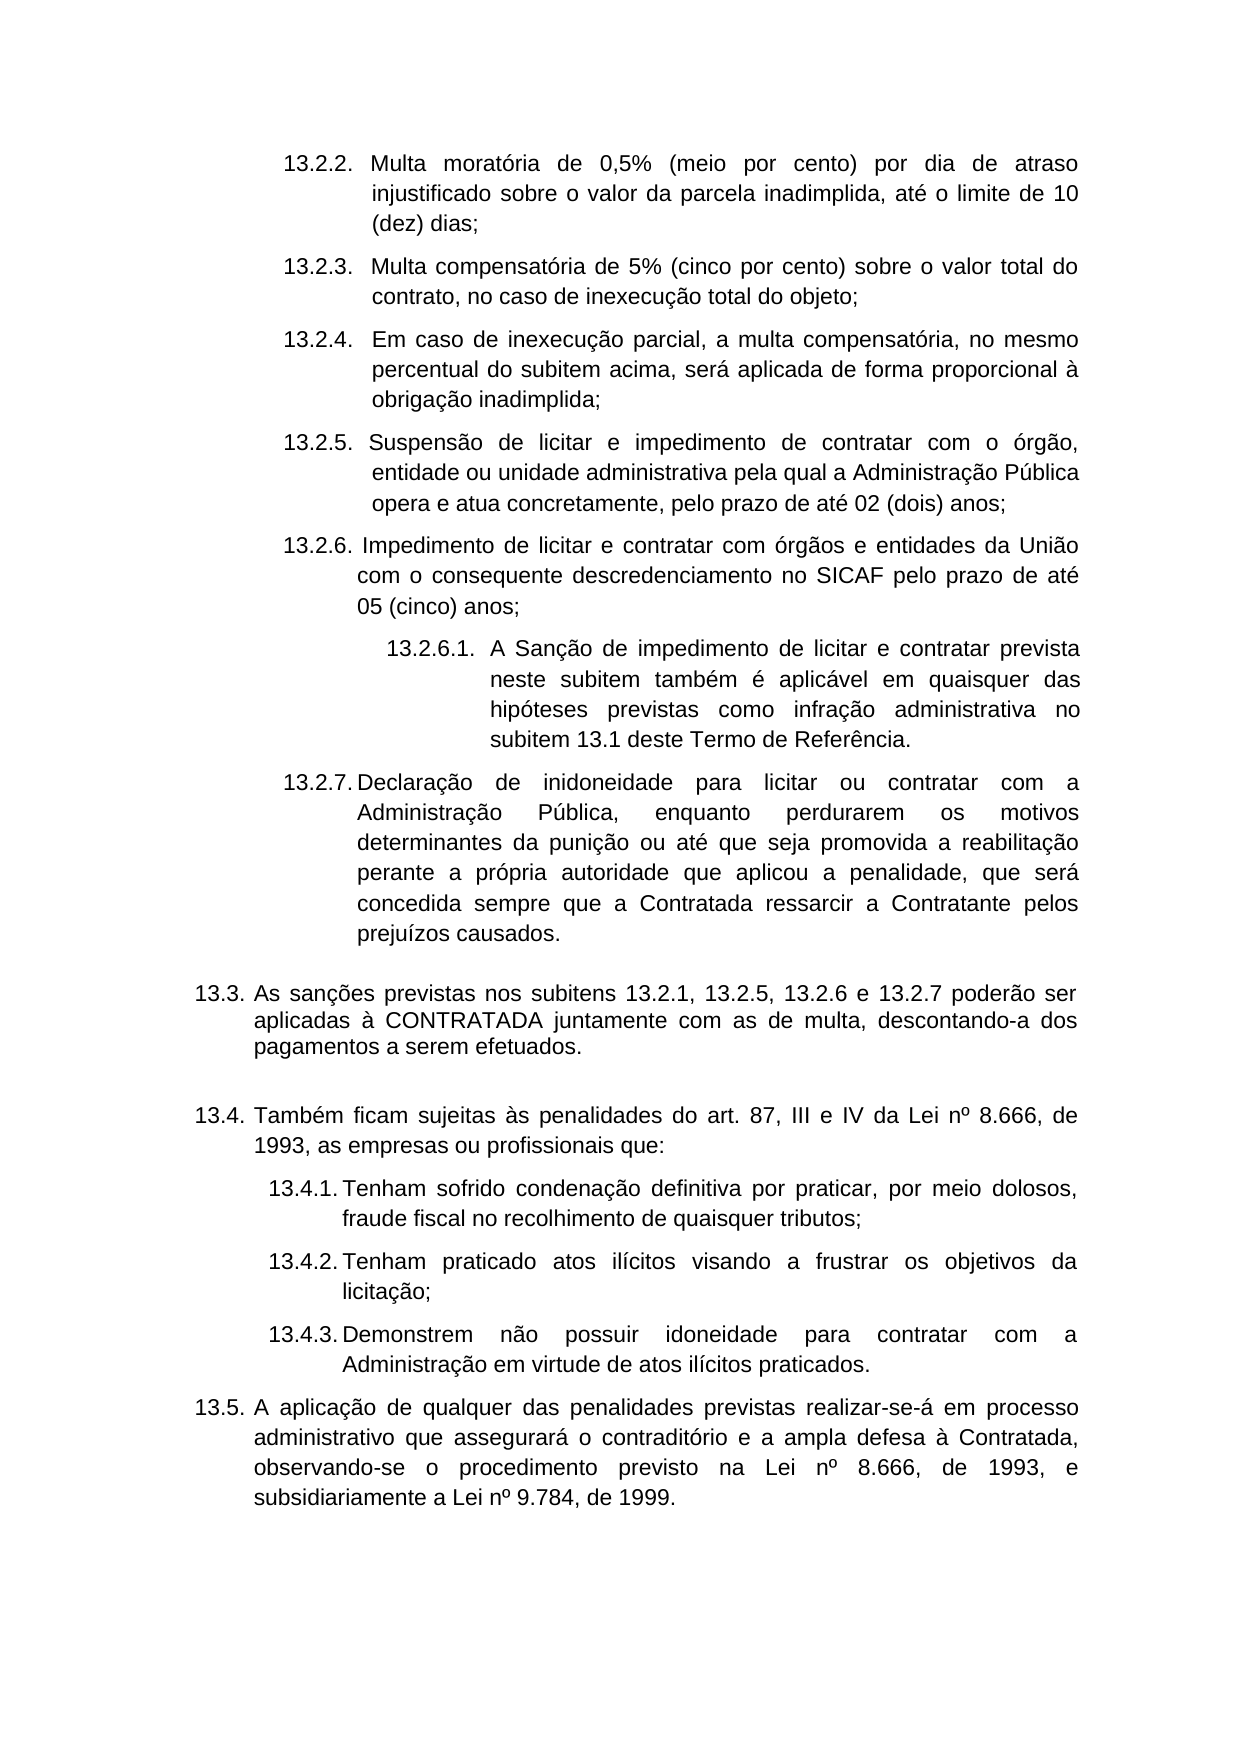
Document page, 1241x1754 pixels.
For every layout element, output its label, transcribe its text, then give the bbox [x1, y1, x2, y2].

text 13.2.5. Suspensão de licitar e impedimento de contratar com o órgão, entidade ou unidade administrativa pela qual a Administração Pública opera e atua concretamente, pelo prazo de até 02 (dois) anos; [283, 429, 1079, 516]
list Também ficam sujeitas às penalidades do art. 87, III e IV da Lei nº 8.666, de 1993, as empresas ou profissionais que: [194, 1102, 1079, 1158]
text 13.2.3. Multa compensatória de 5% (cinco por cento) sobre o valor total do contrato, no caso de inexecução total do objeto; [283, 253, 1079, 310]
text 13.2.2. Multa moratória de 0,5% (meio por cento) por dia de atraso injustificado sobre o valor da parcela inadimplida, até o limite de 10 (dez) dias; [283, 150, 1079, 237]
text 13.2.6. Impedimento de licitar e contratar com órgãos e entidades da União com o consequente descredenciamento no SICAF pelo prazo de até 05 (cinco) anos; [283, 532, 1079, 619]
list Demonstrem não possuir idoneidade para contratar com a Administração em virtude de atos ilícitos praticados. [268, 1321, 1078, 1377]
list A aplicação de qualquer das penalidades previstas realizar-se-á em processo administrativo que assegurará o contraditório e a ampla defesa à Contratada, observando-se o procedimento previsto na Lei nº 8.666, de 1993, e subsidiariamente a Lei nº 9.784, de 1999. [194, 1394, 1079, 1511]
list Declaração de inidoneidade para licitar ou contratar com a Administração Pública, enquanto perdurarem os motivos determinantes da punição ou até que seja promovida a reabilitação perante a própria autoridade que aplicou a penalidade, que será concedida sempre que a Contratada ressarcir a Contratante pelos prejuízos causados. [283, 769, 1079, 946]
list A Sanção de impedimento de licitar e contratar prevista neste subitem também é aplicável em quaisquer das hipóteses previstas como infração administrativa no subitem 13.1 deste Termo de Referência. [386, 635, 1081, 752]
list Tenham praticado atos ilícitos visando a frustrar os objetivos da licitação; [268, 1248, 1078, 1304]
list As sanções previstas nos subitens 13.2.1, 13.2.5, 13.2.6 e 13.2.7 poderão ser aplicadas à CONTRATADA juntamente com as de multa, descontando-a dos pagamentos a serem efetuados. [194, 980, 1078, 1059]
text 13.2.4. Em caso de inexecução parcial, a multa compensatória, no mesmo percentual do subitem acima, será aplicada de forma proporcional à obrigação inadimplida; [283, 326, 1079, 413]
list Tenham sofrido condenação definitiva por praticar, por meio dolosos, fraude fiscal no recolhimento de quaisquer tributos; [268, 1175, 1078, 1231]
